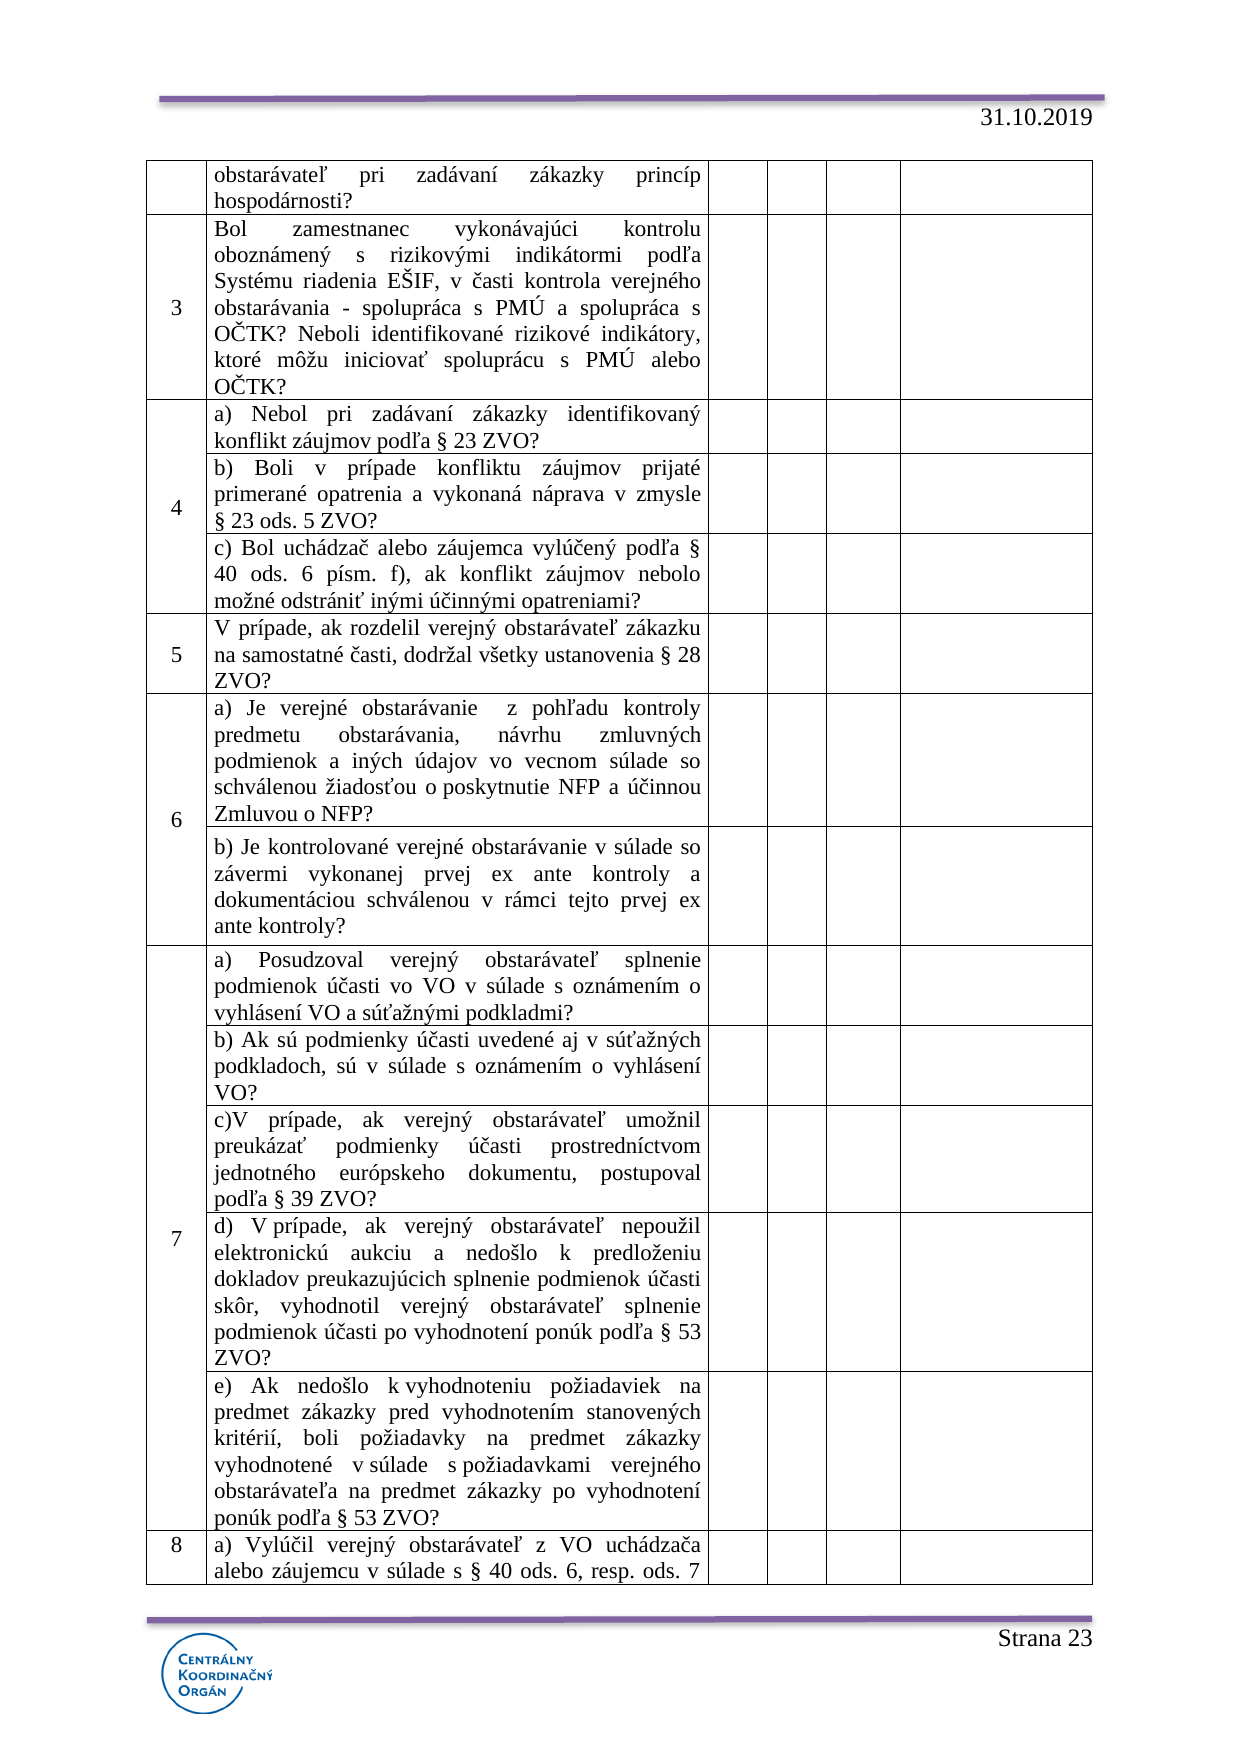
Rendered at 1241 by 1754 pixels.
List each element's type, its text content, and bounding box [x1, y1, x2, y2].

table_cell 7 [147, 946, 206, 1530]
table_cell 4 [147, 400, 206, 613]
table_cell [709, 827, 767, 945]
table_cell [827, 1026, 900, 1105]
table_cell [901, 534, 1092, 613]
table_cell [827, 946, 900, 1025]
table_cell [827, 534, 900, 613]
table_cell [207, 161, 708, 214]
table_cell [709, 1026, 767, 1105]
table_cell [709, 1531, 767, 1584]
table_cell [768, 454, 826, 533]
table_cell 3 [147, 215, 206, 399]
table_cell [768, 1531, 826, 1584]
table_cell [901, 1372, 1092, 1530]
table_cell [827, 1531, 900, 1584]
table_cell [768, 161, 826, 214]
table_cell [768, 1106, 826, 1212]
table_cell [768, 946, 826, 1025]
table_cell [768, 827, 826, 945]
table_cell 2 [147, 161, 206, 214]
table_cell 6 [147, 694, 206, 945]
table_cell b) Boli v prípade konfliktu záujmov prijaté primerané opatrenia a vykonaná náprava v zmysle § 23 ods. 5 ZVO? [207, 454, 708, 533]
table_cell [709, 454, 767, 533]
table_cell b) Ak sú podmienky účasti uvedené aj v súťažných podkladoch, sú v súlade s oznámením o vyhlásení VO? [207, 1026, 708, 1105]
table_cell [827, 454, 900, 533]
table_cell [827, 614, 900, 693]
table_cell [901, 1026, 1092, 1105]
table_cell [709, 1372, 767, 1530]
table_cell [768, 1213, 826, 1371]
table_cell [768, 215, 826, 399]
table_cell [709, 215, 767, 399]
table_cell e) Ak nedošlo k vyhodnoteniu požiadaviek na predmet zákazky pred vyhodnotením stanovených kritérií, boli požiadavky na predmet zákazky vyhodnotené v súlade s požiadavkami verejného obstarávateľa na predmet zákazky po vyhodnotení ponúk podľa § 53 ZVO? [207, 1372, 708, 1530]
table_cell [901, 1213, 1092, 1371]
table_cell [901, 161, 1092, 214]
table_cell 5 [147, 614, 206, 693]
table_cell c)V prípade, ak verejný obstarávateľ umožnil preukázať podmienky účasti prostredníctvom jednotného európskeho dokumentu, postupoval podľa § 39 ZVO? [207, 1106, 708, 1212]
table_cell [827, 1213, 900, 1371]
table_cell c) Bol uchádzač alebo záujemca vylúčený podľa § 40 ods. 6 písm. f), ak konflikt záujmov nebolo možné odstrániť inými účinnými opatreniami? [207, 534, 708, 613]
table_cell a) Posudzoval verejný obstarávateľ splnenie podmienok účasti vo VO v súlade s oznámením o vyhlásení VO a súťažnými podkladmi? [207, 946, 708, 1025]
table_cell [207, 1531, 708, 1584]
table_cell [827, 694, 900, 826]
table_cell [709, 534, 767, 613]
table_cell [901, 694, 1092, 826]
picture [159, 1631, 272, 1713]
table_cell [827, 161, 900, 214]
table_cell [901, 946, 1092, 1025]
table_cell a) Je verejné obstarávanie z pohľadu kontroly predmetu obstarávania, návrhu zmluvných podmienok a iných údajov vo vecnom súlade so schválenou žiadosťou o poskytnutie NFP a účinnou Zmluvou o NFP? [207, 694, 708, 826]
table_cell [768, 400, 826, 453]
table_cell [827, 215, 900, 399]
table_cell Bol zamestnanec vykonávajúci kontrolu oboznámený s rizikovými indikátormi podľa Systému riadenia EŠIF, v časti kontrola verejného obstarávania - spolupráca s PMÚ a spolupráca s OČTK? Neboli identifikované rizikové indikátory, ktoré môžu iniciovať spoluprácu s PMÚ alebo OČTK? [207, 215, 708, 399]
table_cell [709, 946, 767, 1025]
table_cell [768, 534, 826, 613]
table_cell [901, 400, 1092, 453]
table_cell [827, 1106, 900, 1212]
table_cell b) Je kontrolované verejné obstarávanie v súlade so závermi vykonanej prvej ex ante kontroly a dokumentáciou schválenou v rámci tejto prvej ex ante kontroly? [207, 827, 708, 945]
table_cell 8 [147, 1531, 206, 1584]
table_cell [709, 614, 767, 693]
table_cell [827, 400, 900, 453]
table_cell [709, 400, 767, 453]
table_cell [901, 1531, 1092, 1584]
table_cell [709, 1106, 767, 1212]
table_cell [901, 1106, 1092, 1212]
table_cell [901, 215, 1092, 399]
table_cell [901, 827, 1092, 945]
table_cell [827, 827, 900, 945]
table_cell [901, 614, 1092, 693]
table_cell d) V prípade, ak verejný obstarávateľ nepoužil elektronickú aukciu a nedošlo k predloženiu dokladov preukazujúcich splnenie podmienok účasti skôr, vyhodnotil verejný obstarávateľ splnenie podmienok účasti po vyhodnotení ponúk podľa § 53 ZVO? [207, 1213, 708, 1371]
table_cell [768, 1026, 826, 1105]
table_cell [709, 161, 767, 214]
table_cell [709, 1213, 767, 1371]
table_cell [709, 694, 767, 826]
table_cell a) Nebol pri zadávaní zákazky identifikovaný konflikt záujmov podľa § 23 ZVO? [207, 400, 708, 453]
table_cell [768, 694, 826, 826]
table_cell V prípade, ak rozdelil verejný obstarávateľ zákazku na samostatné časti, dodržal všetky ustanovenia § 28 ZVO? [207, 614, 708, 693]
table_cell [768, 1372, 826, 1530]
table_cell [901, 454, 1092, 533]
table_cell [827, 1372, 900, 1530]
table_cell [768, 614, 826, 693]
